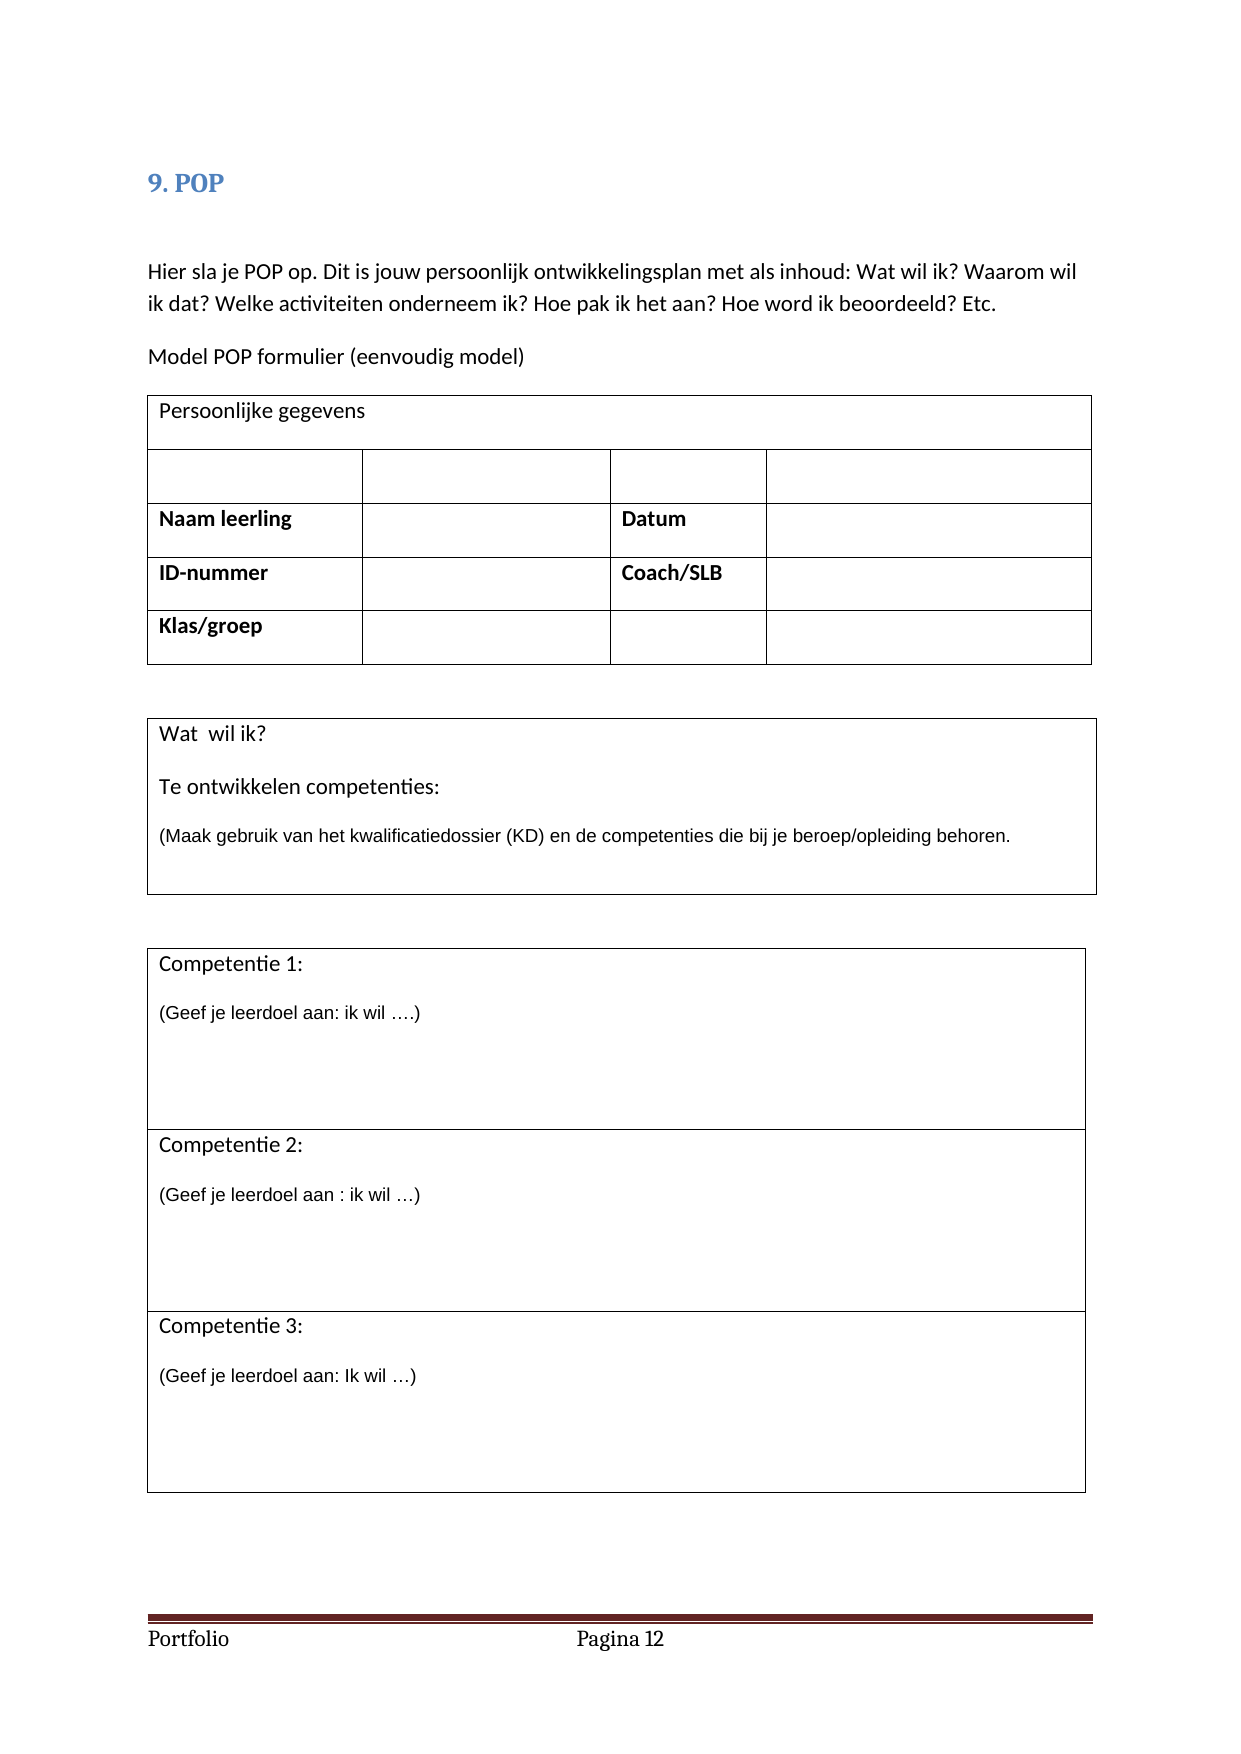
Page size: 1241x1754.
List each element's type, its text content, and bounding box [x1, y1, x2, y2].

table_cell [363, 450, 610, 503]
table_cell Naam leerling [148, 504, 362, 557]
table_cell [611, 450, 766, 503]
table_cell [363, 558, 610, 610]
table_cell [363, 611, 610, 664]
table_cell [148, 450, 362, 503]
table_cell Competentie 3: (Geef je leerdoel aan: Ik wil …) [148, 1312, 1085, 1492]
table_header Competentie 1: (Geef je leerdoel aan: ik wil ….) [148, 949, 1085, 1129]
table_cell Datum [611, 504, 766, 557]
table_cell Coach/SLB [611, 558, 766, 610]
text Model POP formulier (eenvoudig model) [148, 342, 1093, 370]
table_cell [363, 504, 610, 557]
table_cell ID-nummer [148, 558, 362, 610]
table_cell Klas/groep [148, 611, 362, 664]
table_header Wat wil ik? Te ontwikkelen competenties: (Maak gebruik van het kwalificatiedossier (KD) en de competenties die bij je beroep/opleiding behoren. [148, 719, 1096, 894]
table_header Persoonlijke gegevens [148, 396, 1091, 449]
table_cell [767, 558, 1091, 610]
table_cell [767, 450, 1091, 503]
table_cell [767, 504, 1091, 557]
table_cell [611, 611, 766, 664]
table_cell [767, 611, 1091, 664]
table_cell Competentie 2: (Geef je leerdoel aan : ik wil …) [148, 1130, 1085, 1311]
text Hier sla je POP op. Dit is jouw persoonlijk ontwikkelingsplan met als inhoud: Wat wil ik? Waarom wil ik dat? Welke activiteiten onderneem ik? Hoe pak ik het aan? Hoe word ik beoordeeld? Etc. [148, 257, 1093, 317]
subtitle 9. POP [148, 168, 1093, 199]
